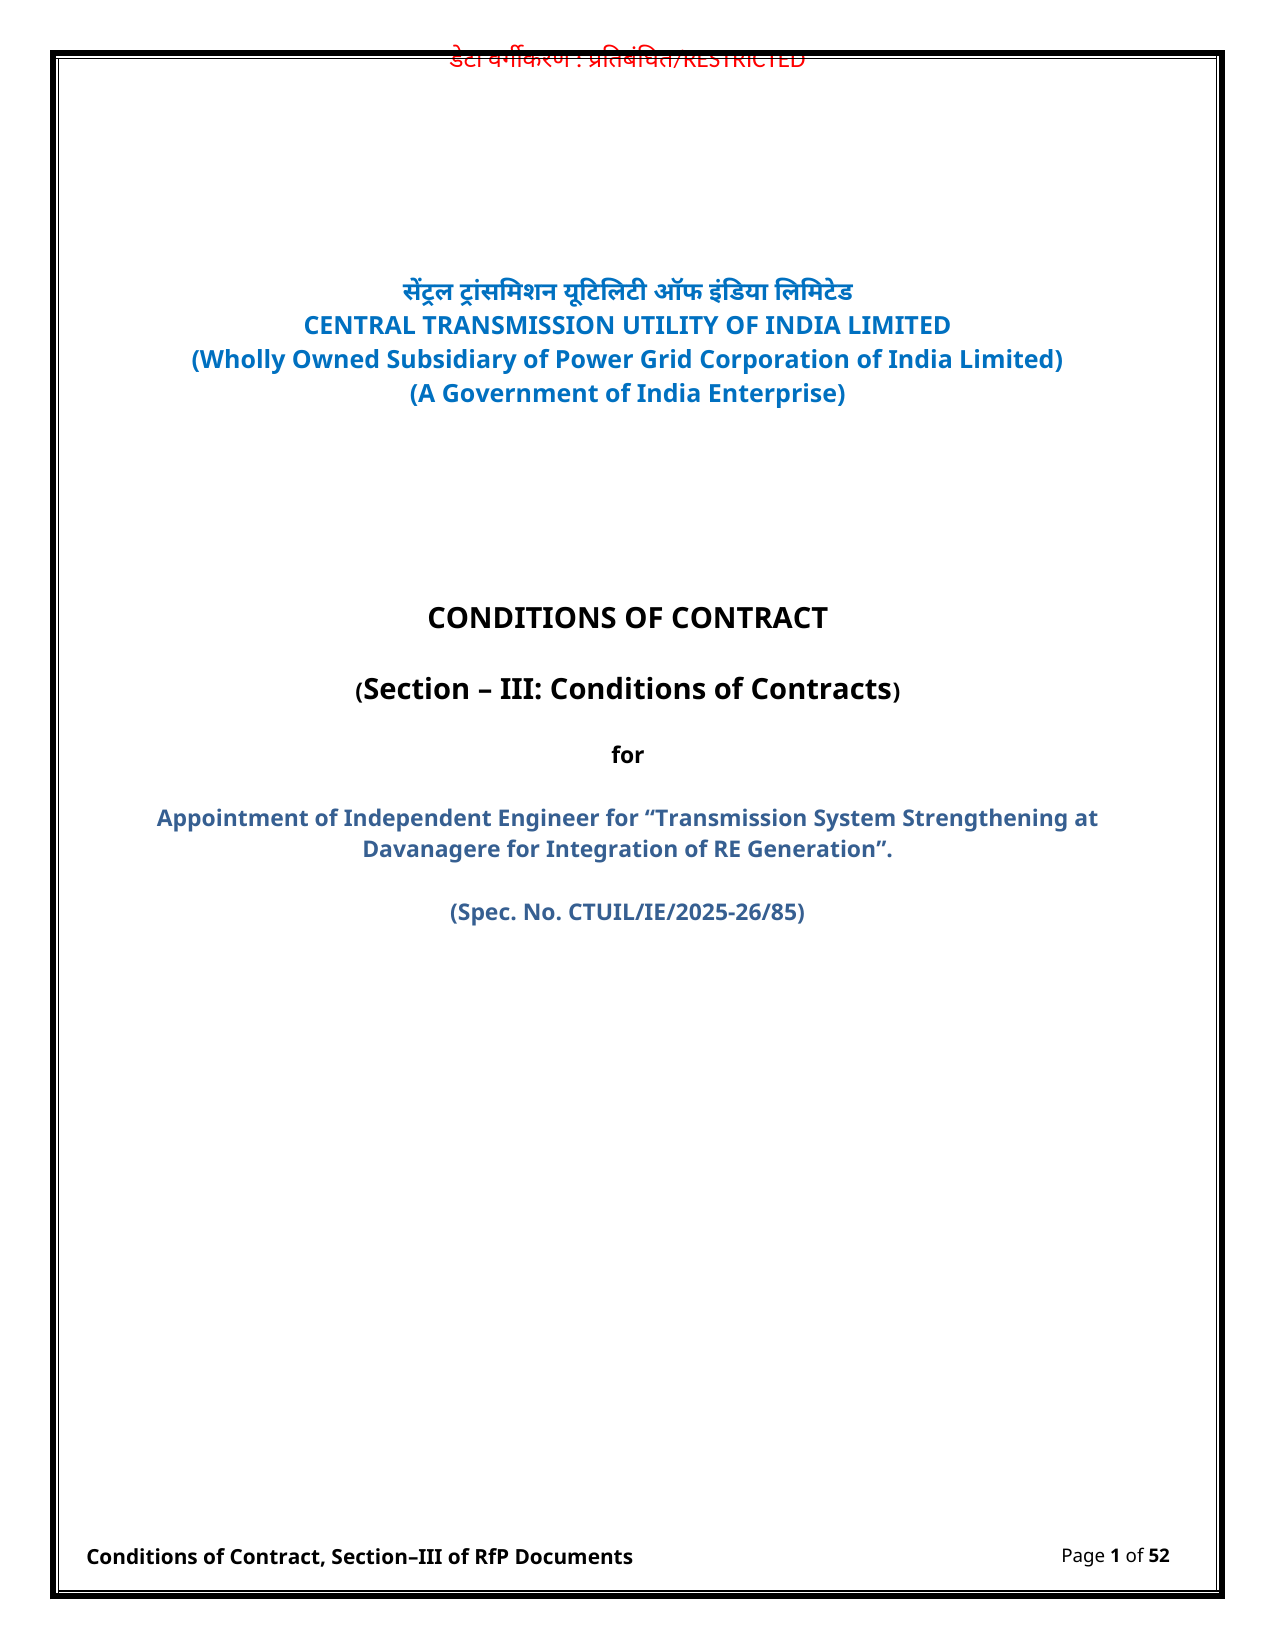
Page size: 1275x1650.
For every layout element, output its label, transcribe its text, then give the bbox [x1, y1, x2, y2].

text CENTRAL TRANSMISSION UTILITY OF INDIA LIMITED [103, 308, 1152, 342]
text CONDITIONS OF CONTRACT [103, 598, 1152, 637]
text Appointment of Independent Engineer for “Transmission System Strengthening at Davanagere for Integration of RE Generation”. [103, 802, 1152, 864]
text (Section – III: Conditions of Contracts) [103, 668, 1152, 708]
text (A Government of India Enterprise) [103, 376, 1152, 410]
text (Wholly Owned Subsidiary of Power Grid Corporation of India Limited) [103, 342, 1152, 376]
text सेंट्रल ट्रांसमिशन यूटिलिटी ऑफ इंडिया लिमिटेड [103, 258, 1152, 308]
text for [103, 739, 1152, 771]
text (Spec. No. CTUIL/IE/2025-26/85) [103, 896, 1152, 927]
